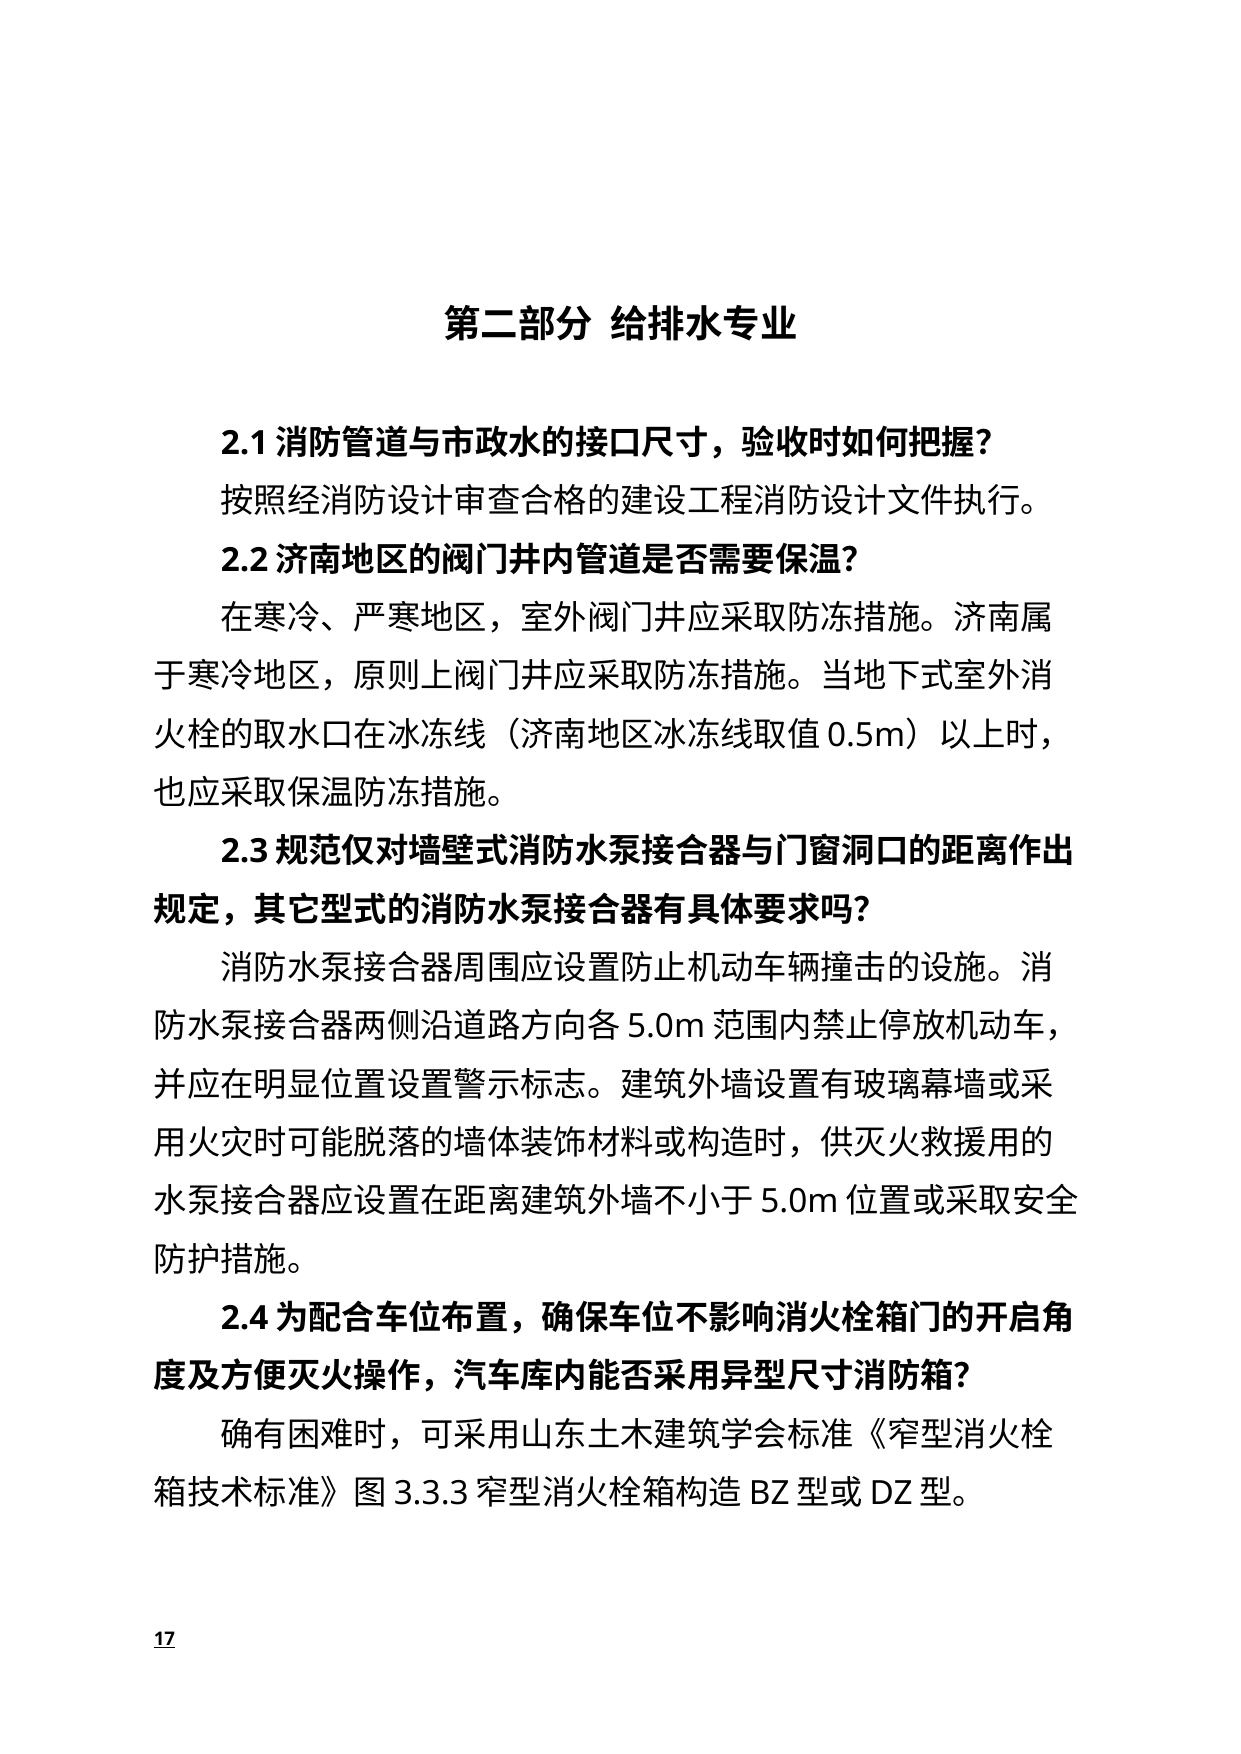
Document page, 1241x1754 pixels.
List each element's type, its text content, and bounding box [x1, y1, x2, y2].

text 按照经消防设计审查合格的建设工程消防设计文件执行。 [153, 466, 1087, 524]
text 2.1消防管道与市政水的接口尺寸，验收时如何把握？ [153, 408, 1087, 466]
text 2.2济南地区的阀门井内管道是否需要保温？ [153, 524, 1087, 583]
text 确有困难时，可采用山东土木建筑学会标准《窄型消火栓箱技术标准》图3.3.3窄型消火栓箱构造BZ型或DZ型。 [153, 1399, 1087, 1516]
text 2.4为配合车位布置，确保车位不影响消火栓箱门的开启角度及方便灭火操作，汽车库内能否采用异型尺寸消防箱？ [153, 1283, 1087, 1399]
text 消防水泵接合器周围应设置防止机动车辆撞击的设施。消防水泵接合器两侧沿道路方向各5.0m范围内禁止停放机动车，并应在明显位置设置警示标志。建筑外墙设置有玻璃幕墙或采用火灾时可能脱落的墙体装饰材料或构造时，供灭火救援用的水泵接合器应设置在距离建筑外墙不小于5.0m位置或采取安全防护措施。 [153, 933, 1087, 1283]
text 2.3规范仅对墙壁式消防水泵接合器与门窗洞口的距离作出规定，其它型式的消防水泵接合器有具体要求吗？ [153, 816, 1087, 933]
text 第二部分 给排水专业 [153, 291, 1087, 349]
text 在寒冷、严寒地区，室外阀门井应采取防冻措施。济南属于寒冷地区，原则上阀门井应采取防冻措施。当地下式室外消火栓的取水口在冰冻线（济南地区冰冻线取值0.5m）以上时，也应采取保温防冻措施。 [153, 583, 1087, 816]
